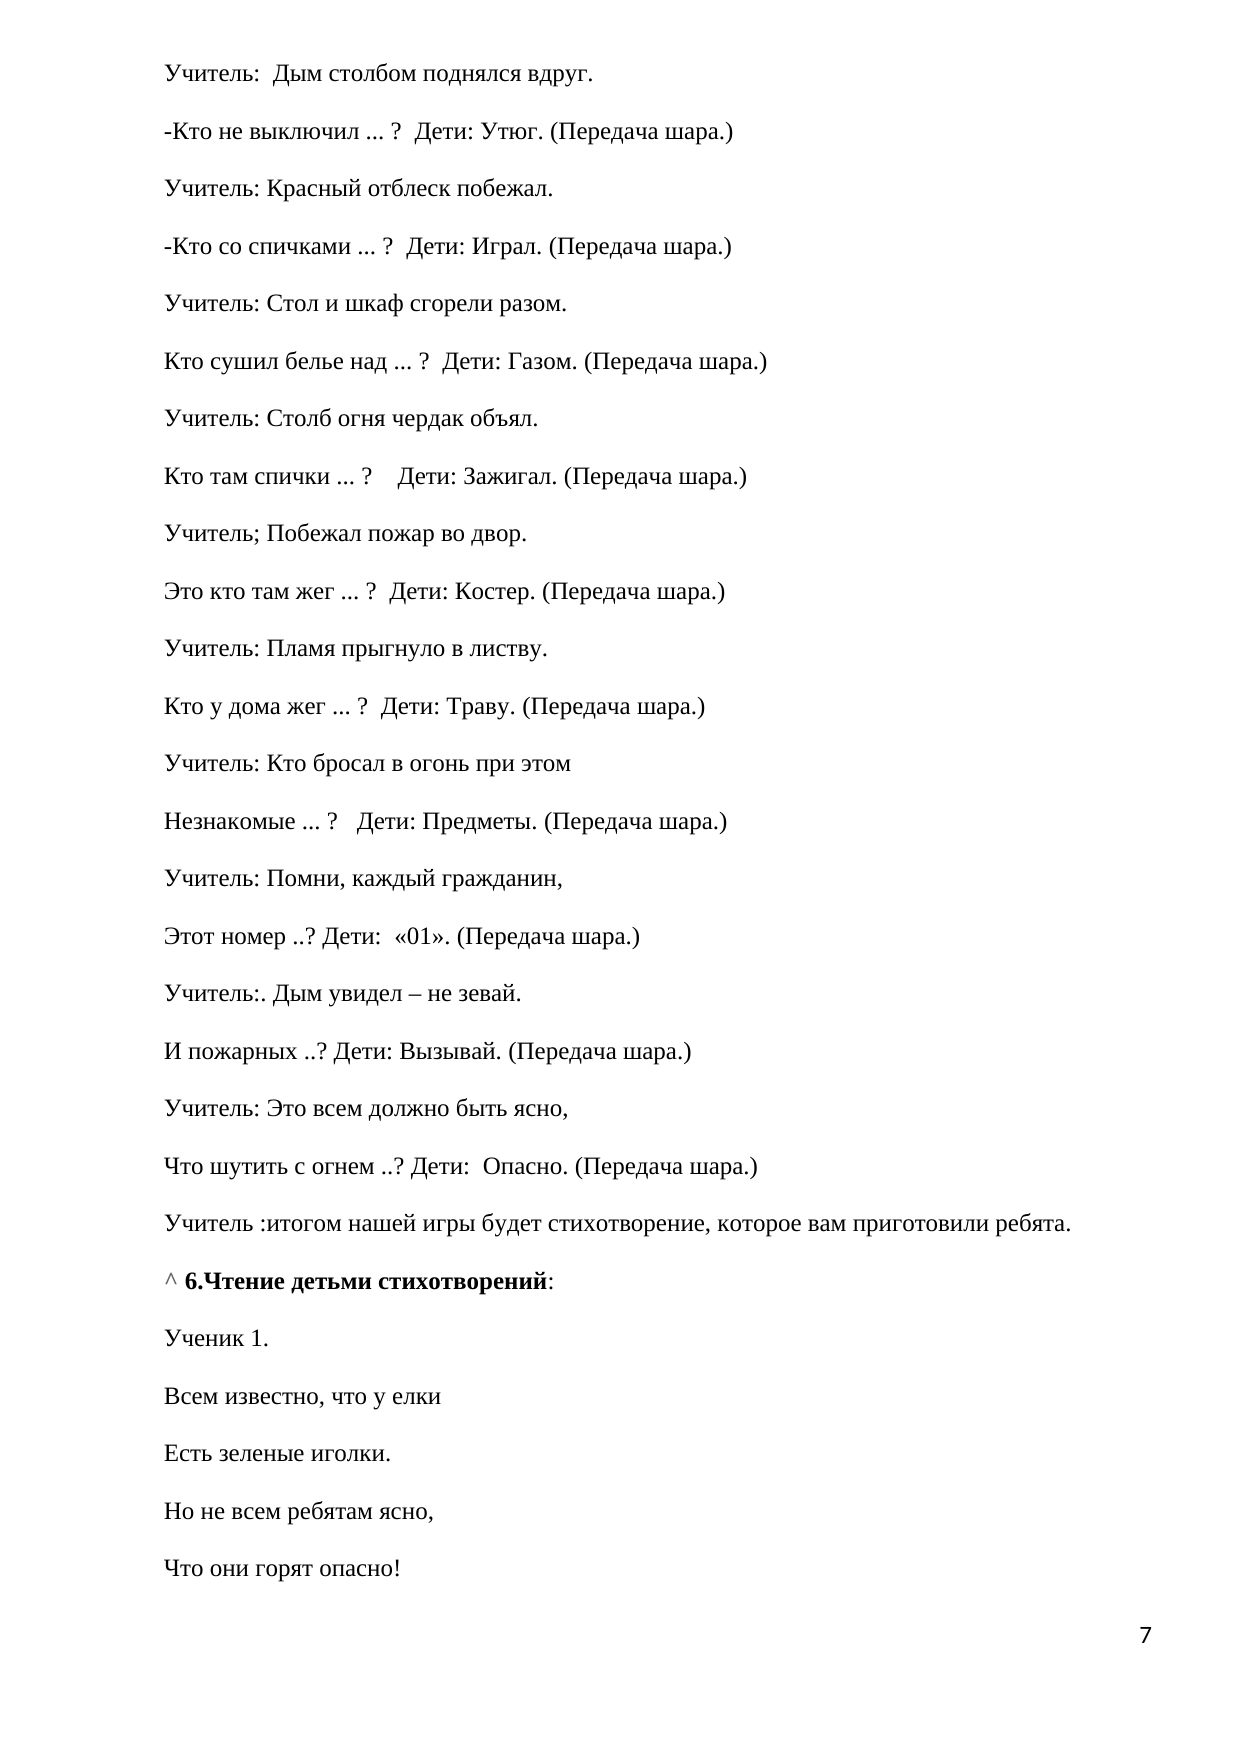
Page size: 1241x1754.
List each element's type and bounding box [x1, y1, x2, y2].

list [44, 29, 1152, 1611]
